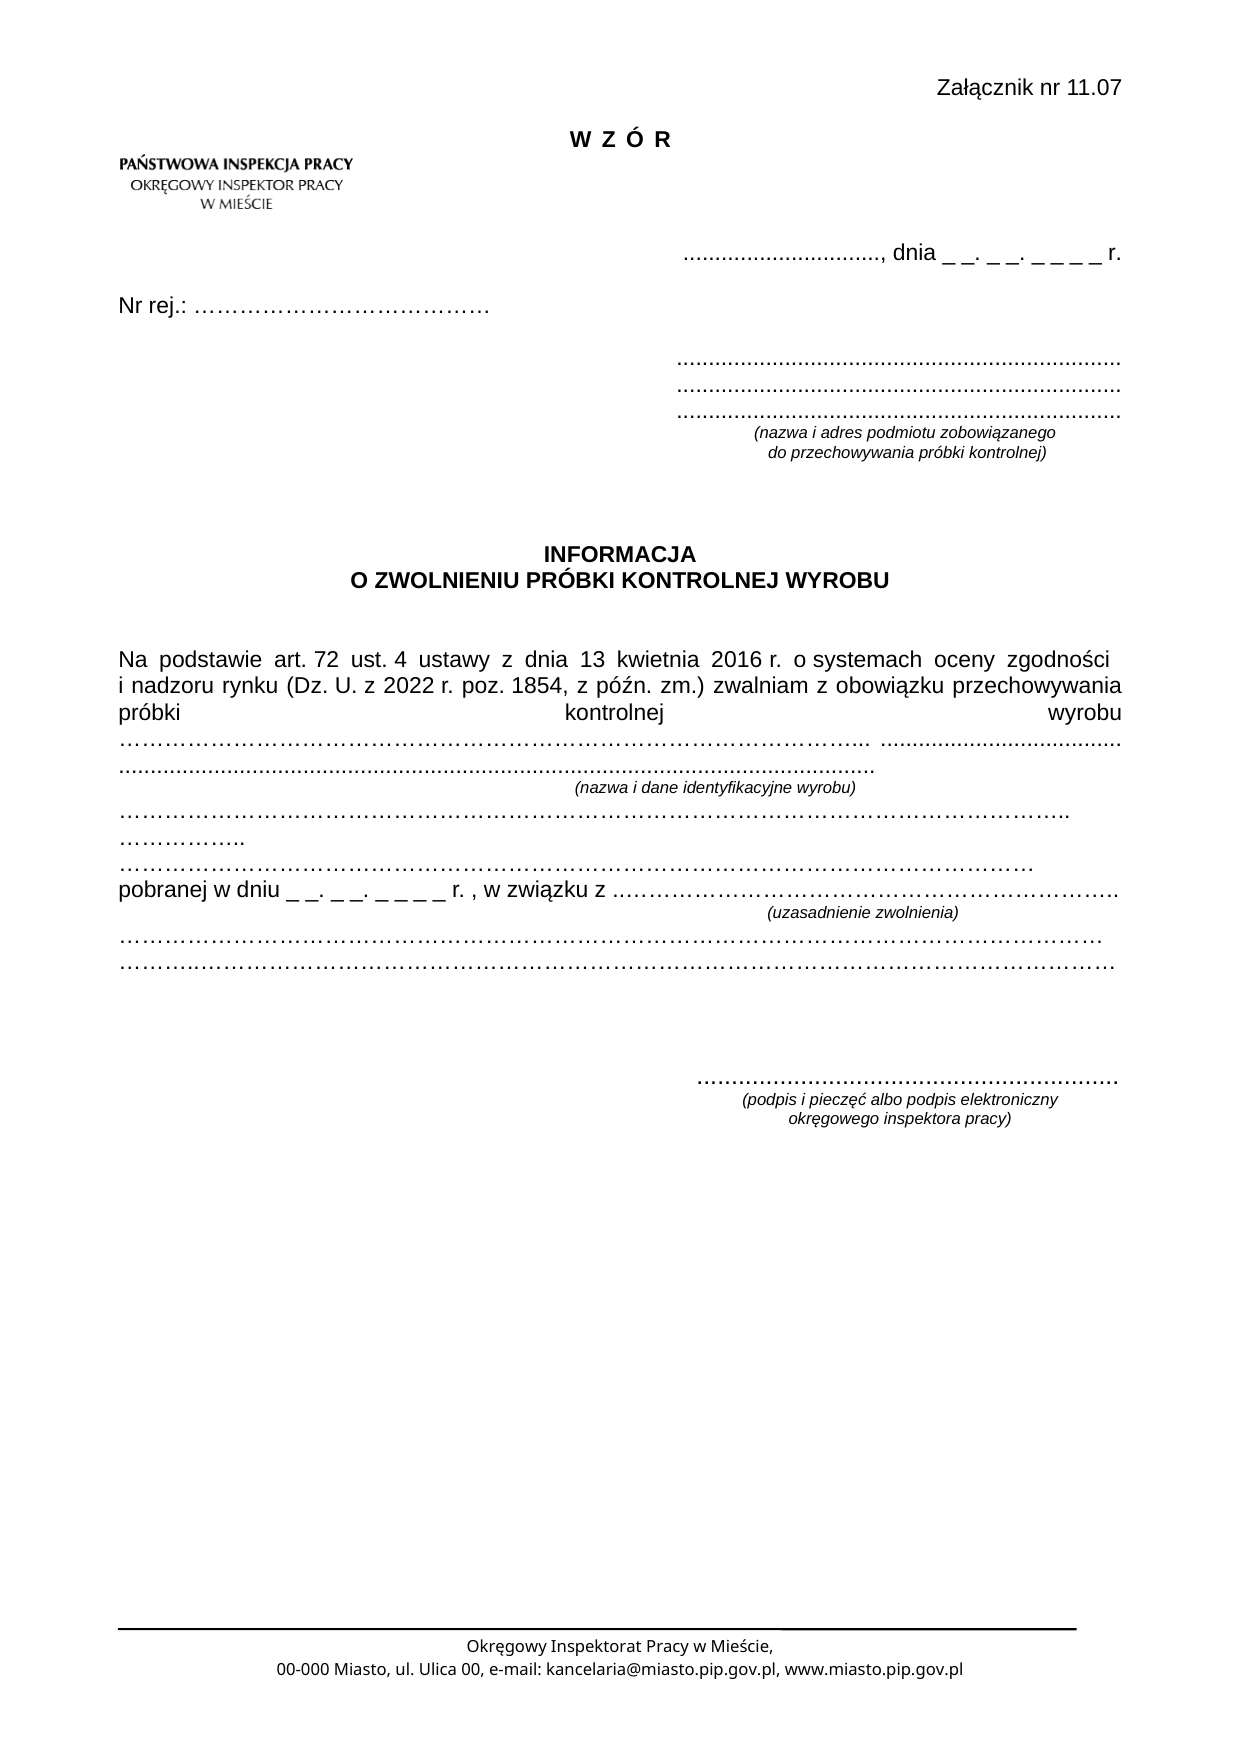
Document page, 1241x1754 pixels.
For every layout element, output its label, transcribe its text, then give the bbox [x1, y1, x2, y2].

text (uzasadnienie zwolnienia) [605, 902, 1122, 922]
text ............................................................. [694, 1061, 1122, 1089]
text ...................................................................... [118, 371, 1122, 397]
picture [118, 152, 356, 211]
text Na podstawie art. 72 ust. 4 ustawy z dnia 13 kwietnia 2016 r. o systemach oceny zgodności i nadzoru rynku (Dz. U. z 2022 r. poz. 1854, z późn. zm.) zwalniam z obowiązku przechowywania próbki kontrolnej wyrobu ……………………………………………………………………………………... ............................................................................................................................................................. [118, 646, 1122, 778]
text ……………………………………………………………………………………………………………..……………..………………………………………………………………………………………………………… [118, 797, 1122, 876]
text ..............................., dnia _ _. _ _. _ _ _ _ r. [118, 239, 1122, 265]
text ...................................................................... [118, 344, 1122, 371]
text (nazwa i adres podmiotu zobowiązanego do przechowywania próbki kontrolnej) [694, 423, 1122, 462]
text pobranej w dniu _ _. _ _. _ _ _ _ r. , w związku z ..……………………………………………………….. [118, 876, 1122, 902]
text INFORMACJA [118, 541, 1122, 567]
text Nr rej.: ………………………………… [118, 292, 1122, 318]
text (podpis i pieczęć albo podpis elektroniczny okręgowego inspektora pracy) [679, 1089, 1122, 1128]
text O ZWOLNIENIU PRÓBKI KONTROLNEJ WYROBU [118, 567, 1122, 593]
text ...................................................................... [118, 397, 1122, 423]
text …………………………………………………………………………………………………………………………..………………………………………………………………………………………………………… [118, 922, 1122, 974]
text (nazwa i dane identyfikacyjne wyrobu) [310, 778, 1122, 797]
